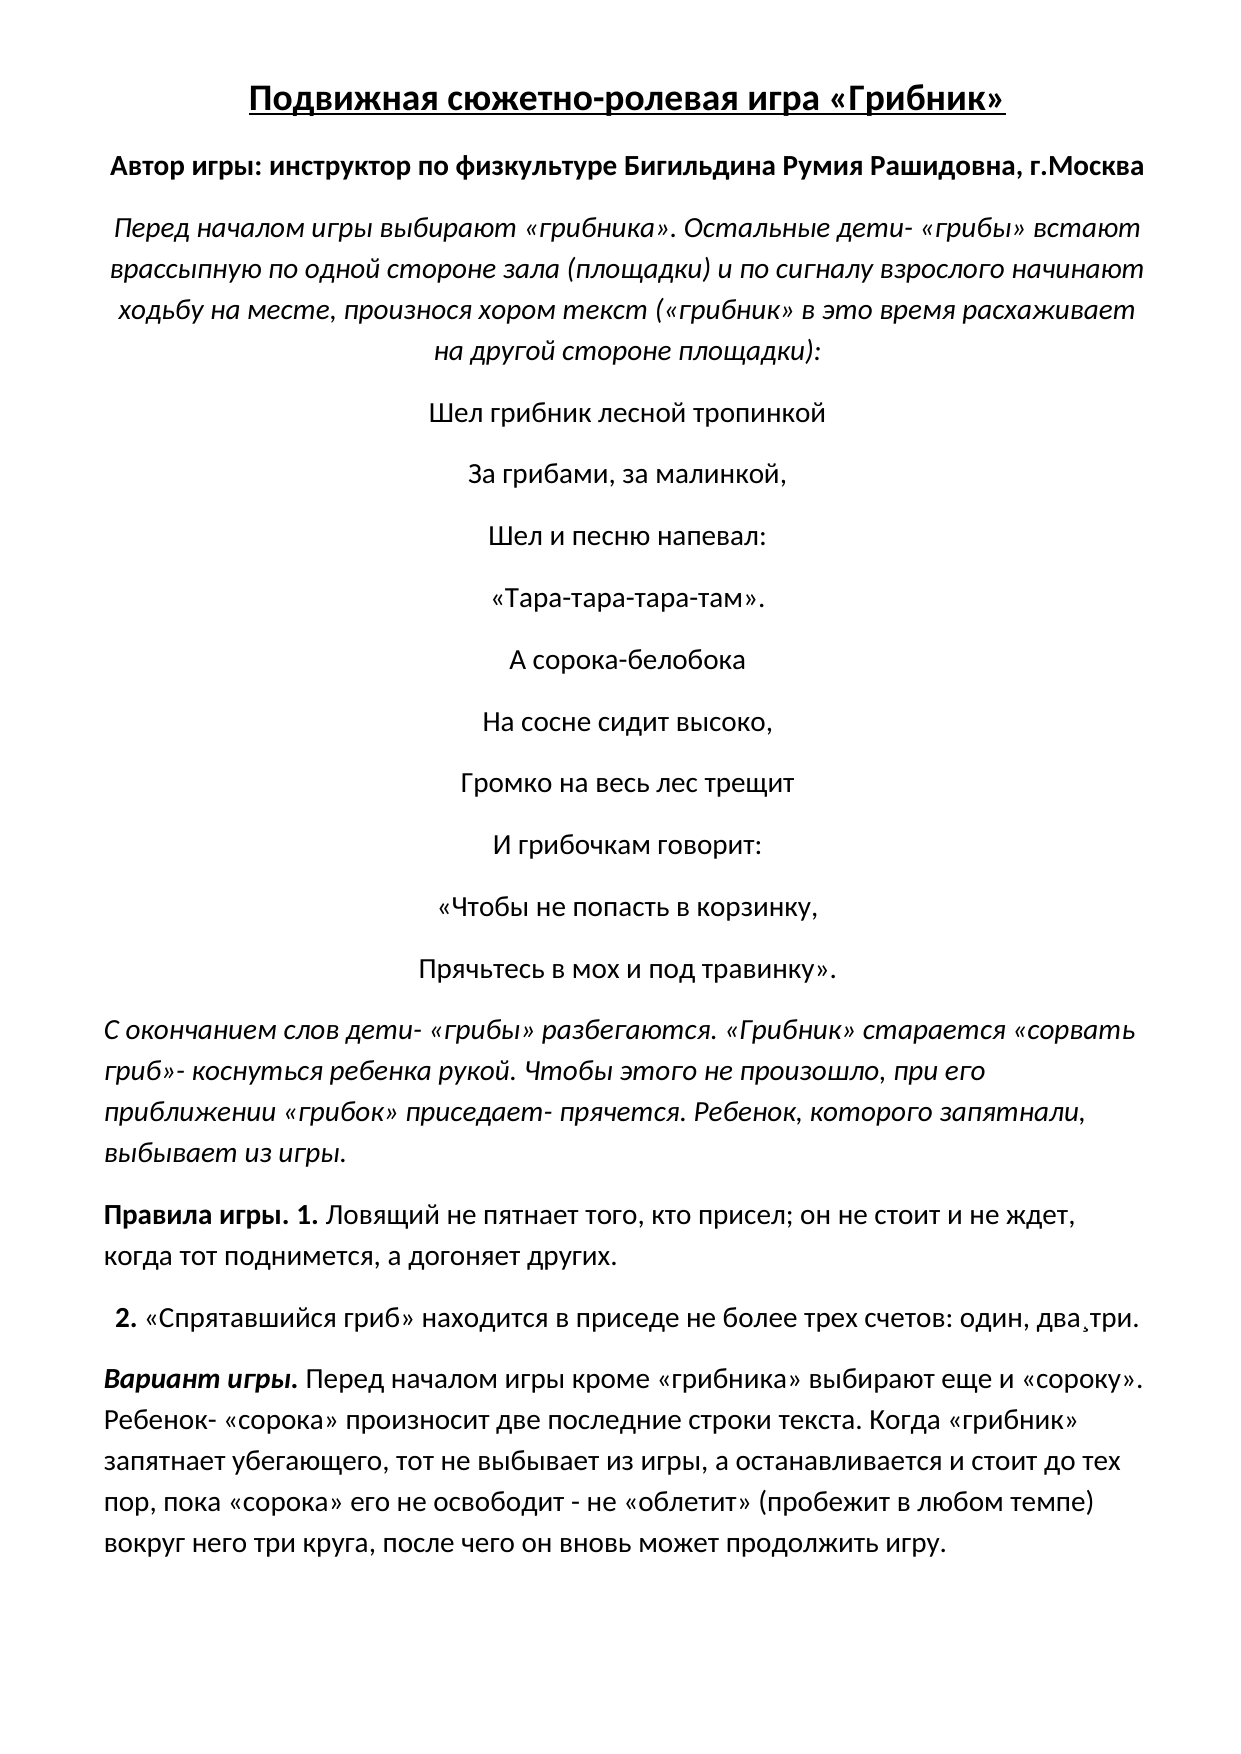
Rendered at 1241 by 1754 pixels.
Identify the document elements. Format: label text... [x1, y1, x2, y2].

text Громко на весь лес трещит [103, 764, 1152, 800]
text Правила игры. 1. Ловящий не пятнает того, кто присел; он не стоит и не ждет, когда тот поднимется, а догоняет других. [103, 1196, 1152, 1273]
text 2. «Спрятавшийся гриб» находится в приседе не более трех счетов: один, два¸три. [103, 1299, 1152, 1334]
text «Тара-тара-тара-там». [103, 579, 1152, 615]
text Вариант игры. Перед началом игры кроме «грибника» выбирают еще и «сороку». Ребенок- «сорока» произносит две последние строки текста. Когда «грибник» запятнает убегающего, тот не выбывает из игры, а останавливается и стоит до тех пор, пока «сорока» его не освободит - не «облетит» (пробежит в любом темпе) вокруг него три круга, после чего он вновь может продолжить игру. [103, 1361, 1152, 1560]
text Перед началом игры выбирают «грибника». Остальные дети- «грибы» встают врассыпную по одной стороне зала (площадки) и по сигналу взрослого начинают ходьбу на месте, произнося хором текст («грибник» в это время расхаживает на другой стороне площадки): [103, 209, 1152, 368]
text Шел и песню напевал: [103, 517, 1152, 553]
text Прячьтесь в мох и под травинку». [103, 950, 1152, 985]
text За грибами, за малинкой, [103, 456, 1152, 491]
text С окончанием слов дети- «грибы» разбегаются. «Грибник» старается «сорвать гриб»- коснуться ребенка рукой. Чтобы этого не произошло, при его приближении «грибок» приседает- прячется. Ребенок, которого запятнали, выбывает из игры. [103, 1011, 1152, 1170]
text Шел грибник лесной тропинкой [103, 394, 1152, 429]
text А сорока-белобока [103, 641, 1152, 676]
text Подвижная сюжетно-ролевая игра «Грибник» [103, 74, 1152, 120]
text «Чтобы не попасть в корзинку, [103, 888, 1152, 923]
text Автор игры: инструктор по физкультуре Бигильдина Румия Рашидовна, г.Москва [103, 147, 1152, 183]
text И грибочкам говорит: [103, 826, 1152, 862]
text На сосне сидит высоко, [103, 703, 1152, 738]
